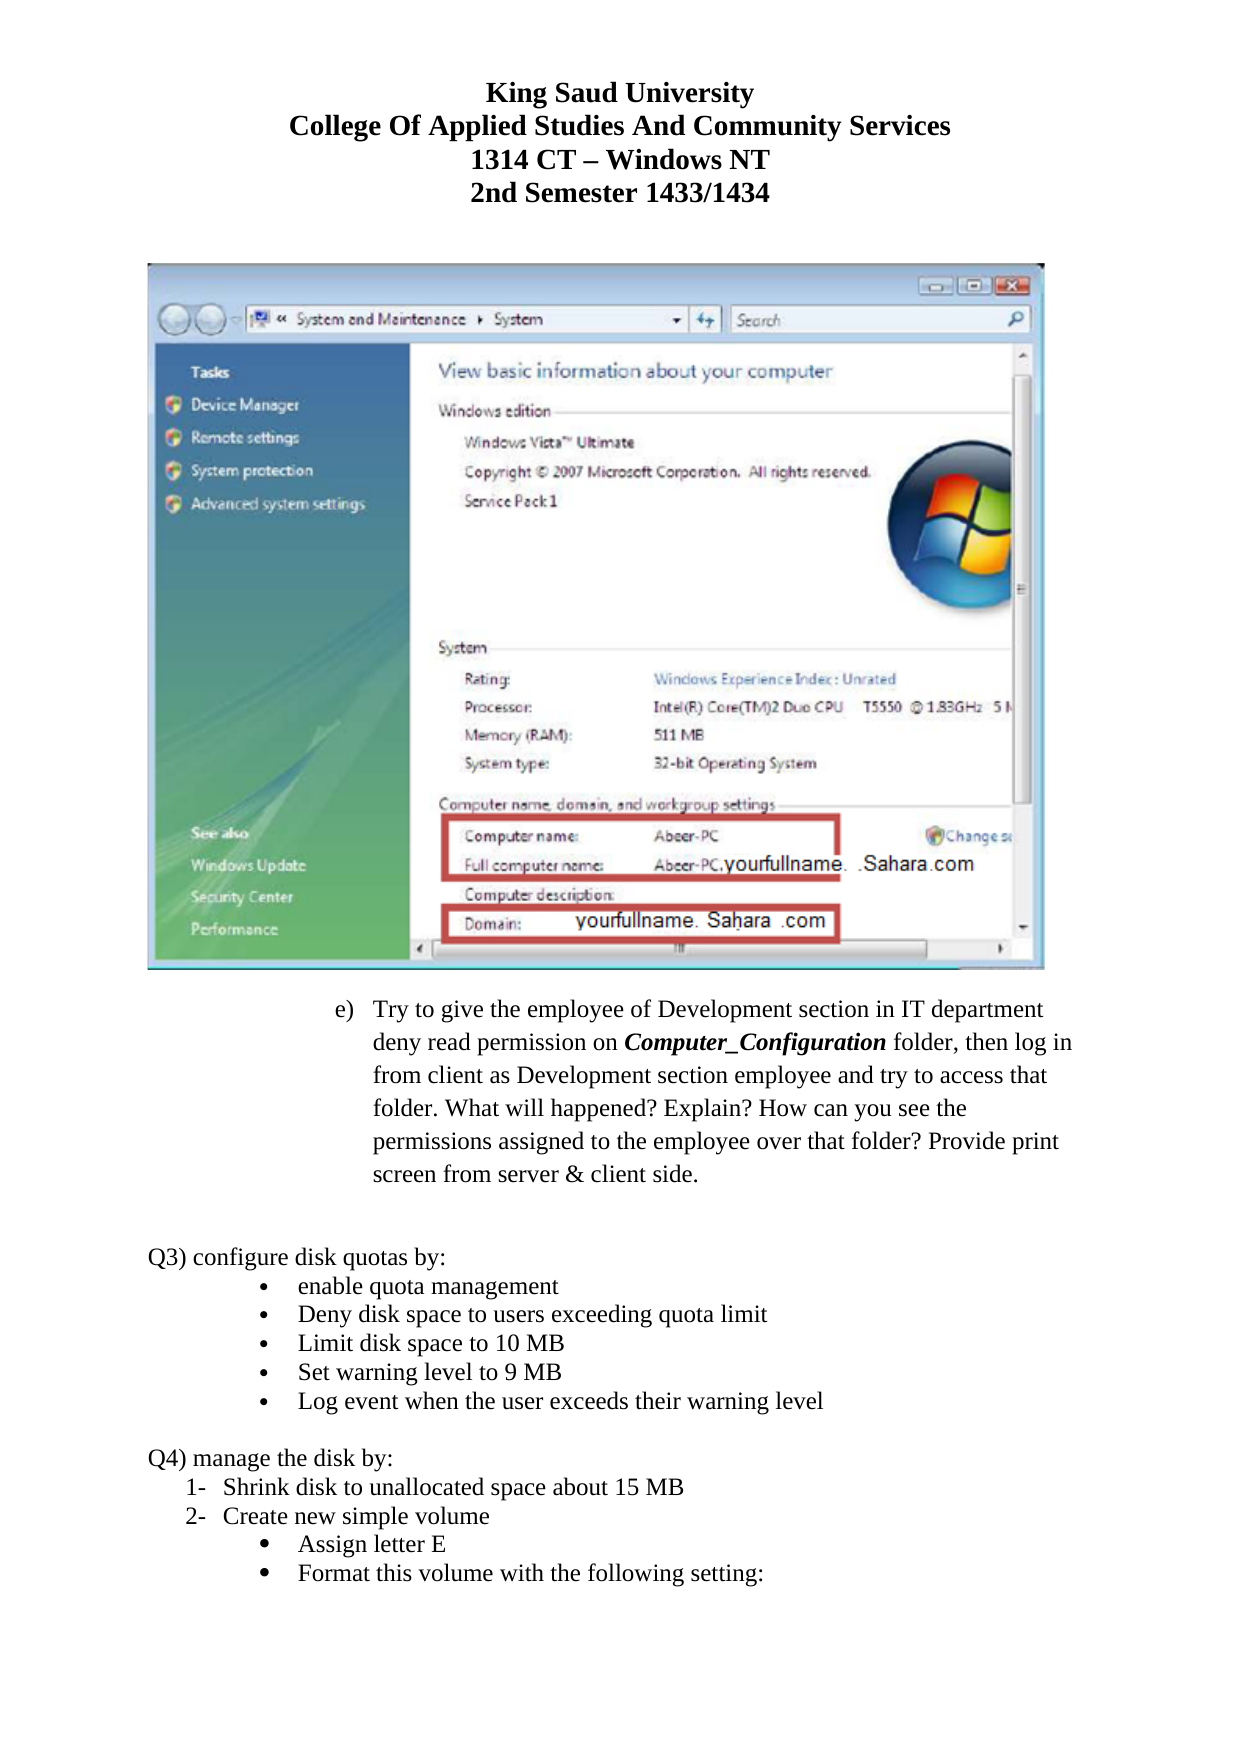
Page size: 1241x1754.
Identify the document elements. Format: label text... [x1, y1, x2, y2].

list Create new simple volume [185, 1501, 1092, 1529]
list Try to give the employee of Development section in IT department deny read permission on Computer_Configuration folder, then log in from client as Development section employee and try to access that folder. What will happened? Explain? How can you see the permissions assigned to the employee over that folder? Provide print screen from server & client side. [354, 994, 1092, 1188]
list Format this volume with the following setting: [260, 1558, 1092, 1587]
list Limit disk space to 10 MB [260, 1328, 1092, 1357]
list enable quota management [260, 1271, 1092, 1299]
picture [147, 263, 1045, 970]
list Assign letter E [260, 1529, 1092, 1558]
text Q3) configure disk quotas by: [148, 1242, 1092, 1271]
list Deny disk space to users exceeding quota limit [260, 1299, 1092, 1328]
list Set warning level to 9 MB [260, 1357, 1092, 1386]
list Shrink disk to unallocated space about 15 MB [185, 1472, 1092, 1501]
list Log event when the user exceeds their warning level [260, 1386, 1092, 1414]
text Q4) manage the disk by: [148, 1443, 1092, 1472]
